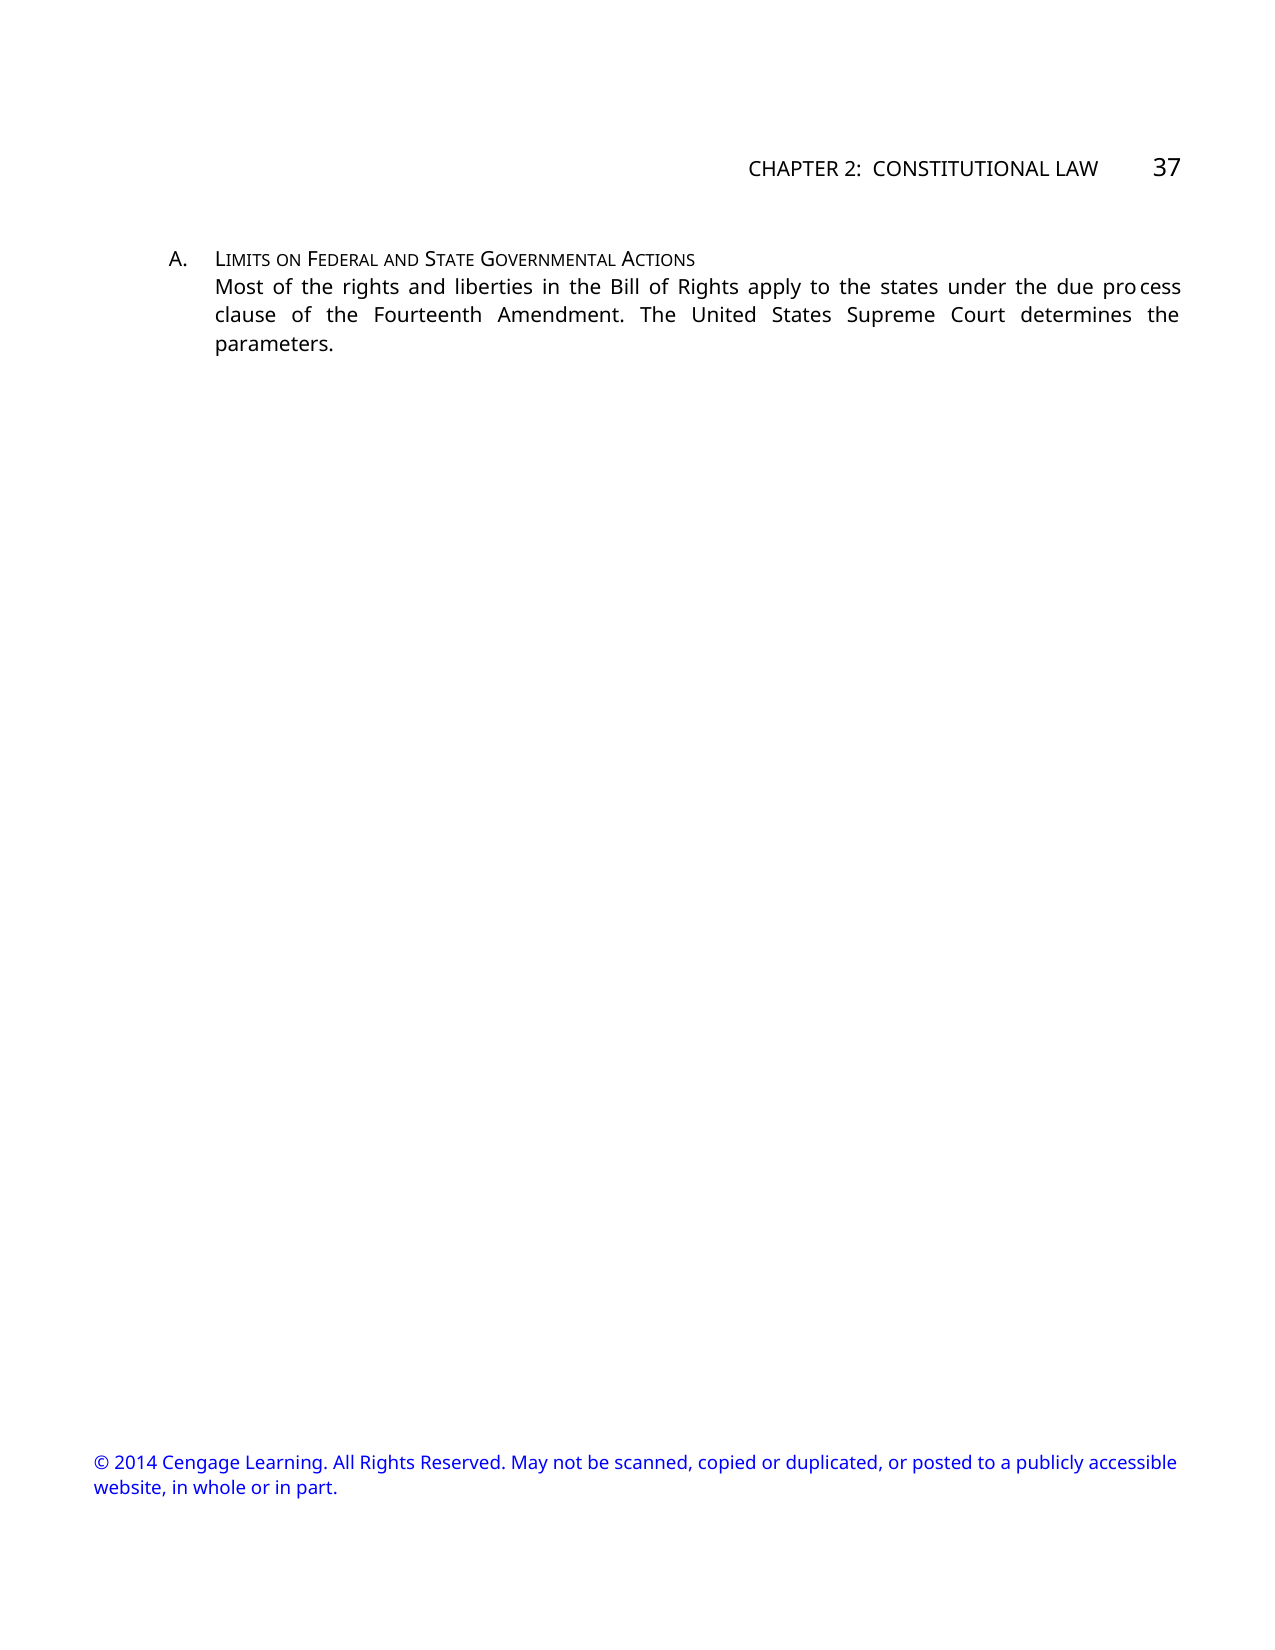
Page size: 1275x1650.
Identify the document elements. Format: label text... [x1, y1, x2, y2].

text Most of the rights and liberties in the Bill of Rights apply to the states under the due process clause of the Fourteenth Amendment. The United States Supreme Court determines the parameters. [169, 272, 1181, 357]
text A. Limits on Federal and State Governmental Actions [169, 244, 1181, 272]
